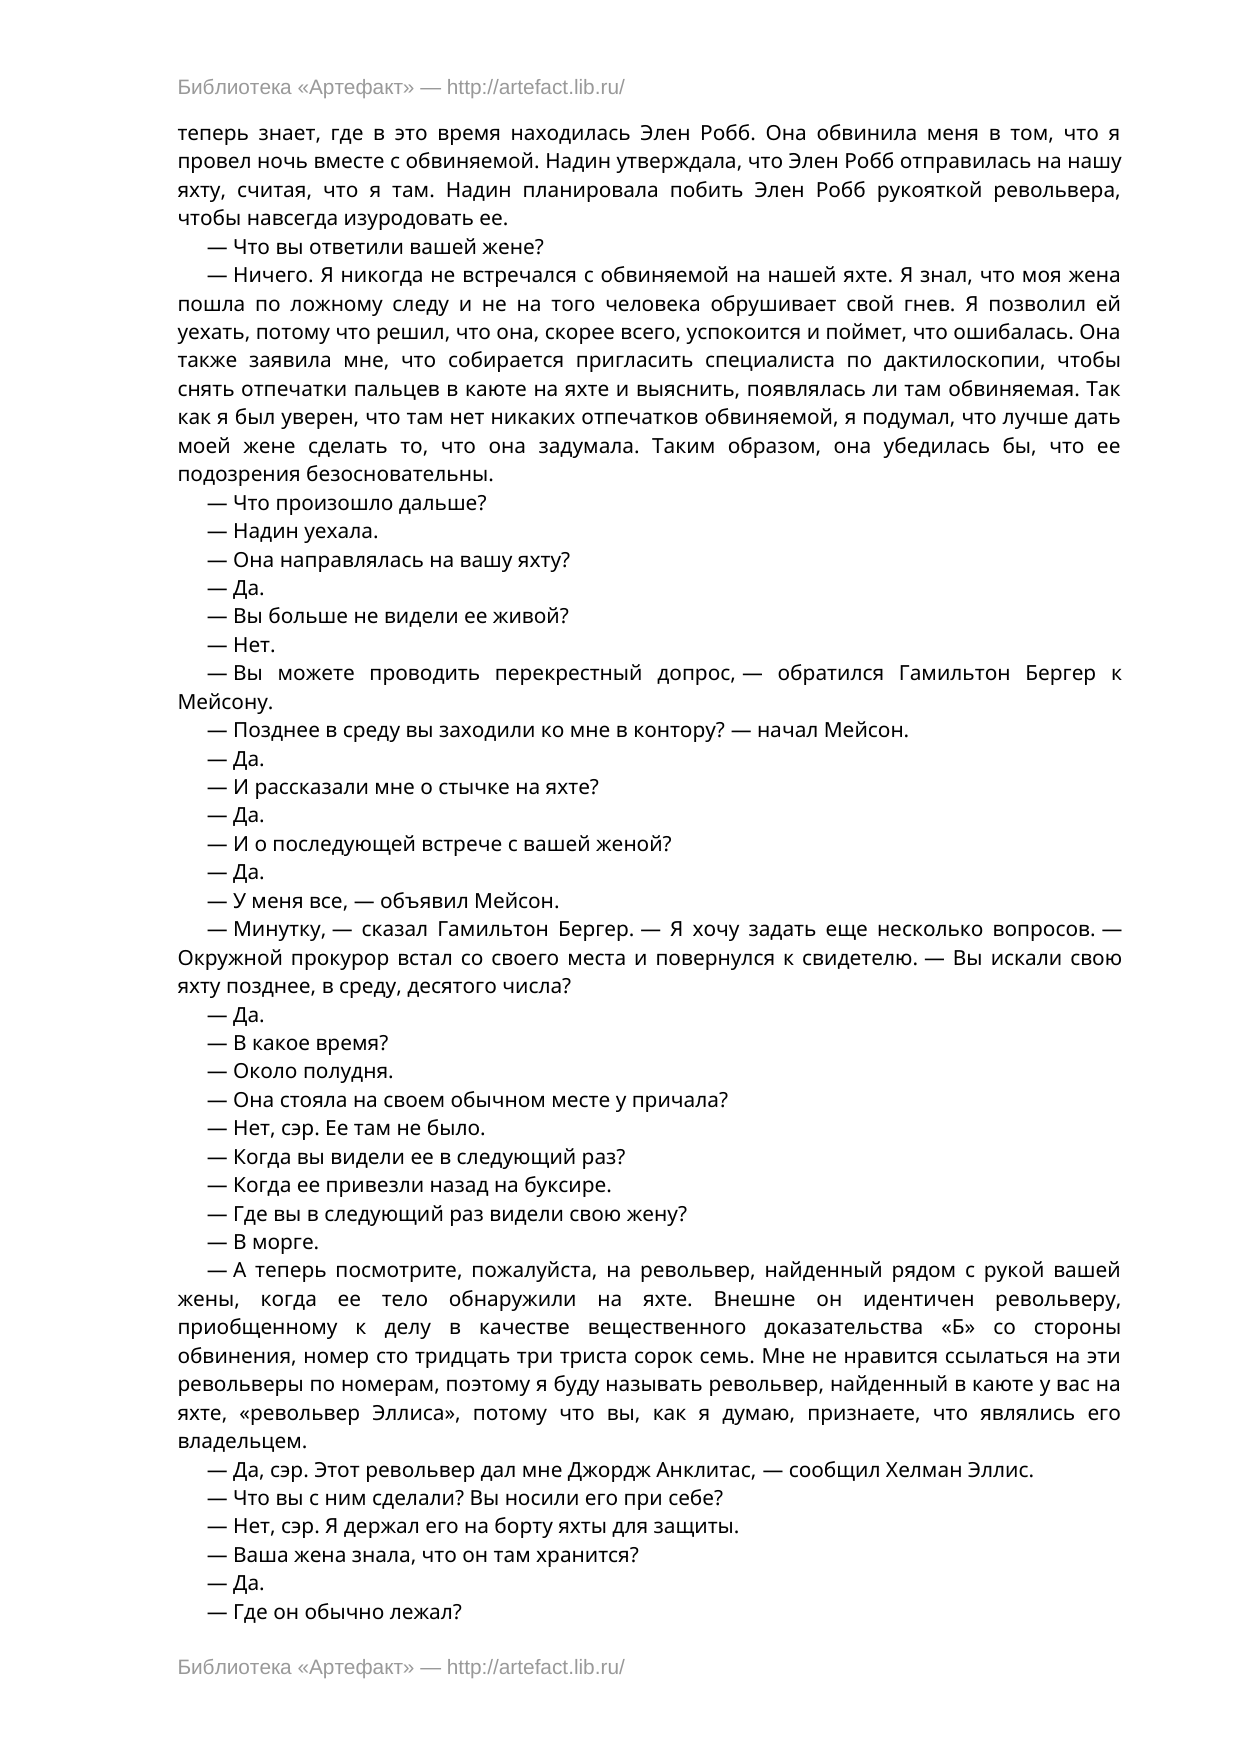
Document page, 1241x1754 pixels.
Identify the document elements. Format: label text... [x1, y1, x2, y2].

text — Да. [177, 1568, 1122, 1597]
text — Да, сэр. Этот револьвер дал мне Джордж Анклитас, — сообщил Хелман Эллис. [177, 1455, 1122, 1483]
text — Она направлялась на вашу яхту? [177, 545, 1122, 573]
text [177, 118, 1122, 232]
text — Минутку, — сказал Гамильтон Бергер. — Я хочу задать еще несколько вопросов. — Окружной прокурор встал со своего места и повернулся к свидетелю. — Вы искали свою яхту позднее, в среду, десятого числа? [177, 914, 1122, 1000]
text — Когда ее привезли назад на буксире. [177, 1170, 1122, 1199]
text — Да. [177, 573, 1122, 602]
text — Что произошло дальше? [177, 488, 1122, 516]
text — В морге. [177, 1227, 1122, 1256]
text — Когда вы видели ее в следующий раз? [177, 1142, 1122, 1170]
text — Нет. [177, 630, 1122, 658]
text — Нет, сэр. Я держал его на борту яхты для защиты. [177, 1512, 1122, 1540]
text — Позднее в среду вы заходили ко мне в контору? — начал Мейсон. [177, 715, 1122, 744]
text — Вы больше не видели ее живой? [177, 602, 1122, 630]
text — Ничего. Я никогда не встречался с обвиняемой на нашей яхте. Я знал, что моя жена пошла по ложному следу и не на того человека обрушивает свой гнев. Я позволил ей уехать, потому что решил, что она, скорее всего, успокоится и поймет, что ошибалась. Она также заявила мне, что собирается пригласить специалиста по дактилоскопии, чтобы снять отпечатки пальцев в каюте на яхте и выяснить, появлялась ли там обвиняемая. Так как я был уверен, что там нет никаких отпечатков обвиняемой, я подумал, что лучше дать моей жене сделать то, что она задумала. Таким образом, она убедилась бы, что ее подозрения безосновательны. [177, 260, 1122, 488]
text — Что вы с ним сделали? Вы носили его при себе? [177, 1483, 1122, 1512]
text — Что вы ответили вашей жене? [177, 232, 1122, 260]
text — Около полудня. [177, 1057, 1122, 1085]
text — Вы можете проводить перекрестный допрос, — обратился Гамильтон Бергер к Мейсону. [177, 658, 1122, 715]
text — У меня все, — объявил Мейсон. [177, 886, 1122, 914]
text — Ваша жена знала, что он там хранится? [177, 1540, 1122, 1568]
text — Да. [177, 801, 1122, 829]
text — Да. [177, 744, 1122, 772]
text — И о последующей встрече с вашей женой? [177, 829, 1122, 857]
text — Она стояла на своем обычном месте у причала? [177, 1085, 1122, 1113]
text — Да. [177, 857, 1122, 886]
text — Где вы в следующий раз видели свою жену? [177, 1199, 1122, 1227]
text — А теперь посмотрите, пожалуйста, на револьвер, найденный рядом с рукой вашей жены, когда ее тело обнаружили на яхте. Внешне он идентичен револьверу, приобщенному к делу в качестве вещественного доказательства «Б» со стороны обвинения, номер сто тридцать три триста сорок семь. Мне не нравится ссылаться на эти револьверы по номерам, поэтому я буду называть револьвер, найденный в каюте у вас на яхте, «револьвер Эллиса», потому что вы, как я думаю, признаете, что являлись его владельцем. [177, 1256, 1122, 1455]
text — Где он обычно лежал? [177, 1597, 1122, 1625]
text — В какое время? [177, 1028, 1122, 1057]
text — И рассказали мне о стычке на яхте? [177, 772, 1122, 801]
text — Да. [177, 1000, 1122, 1028]
text — Нет, сэр. Ее там не было. [177, 1113, 1122, 1142]
text — Надин уехала. [177, 516, 1122, 545]
